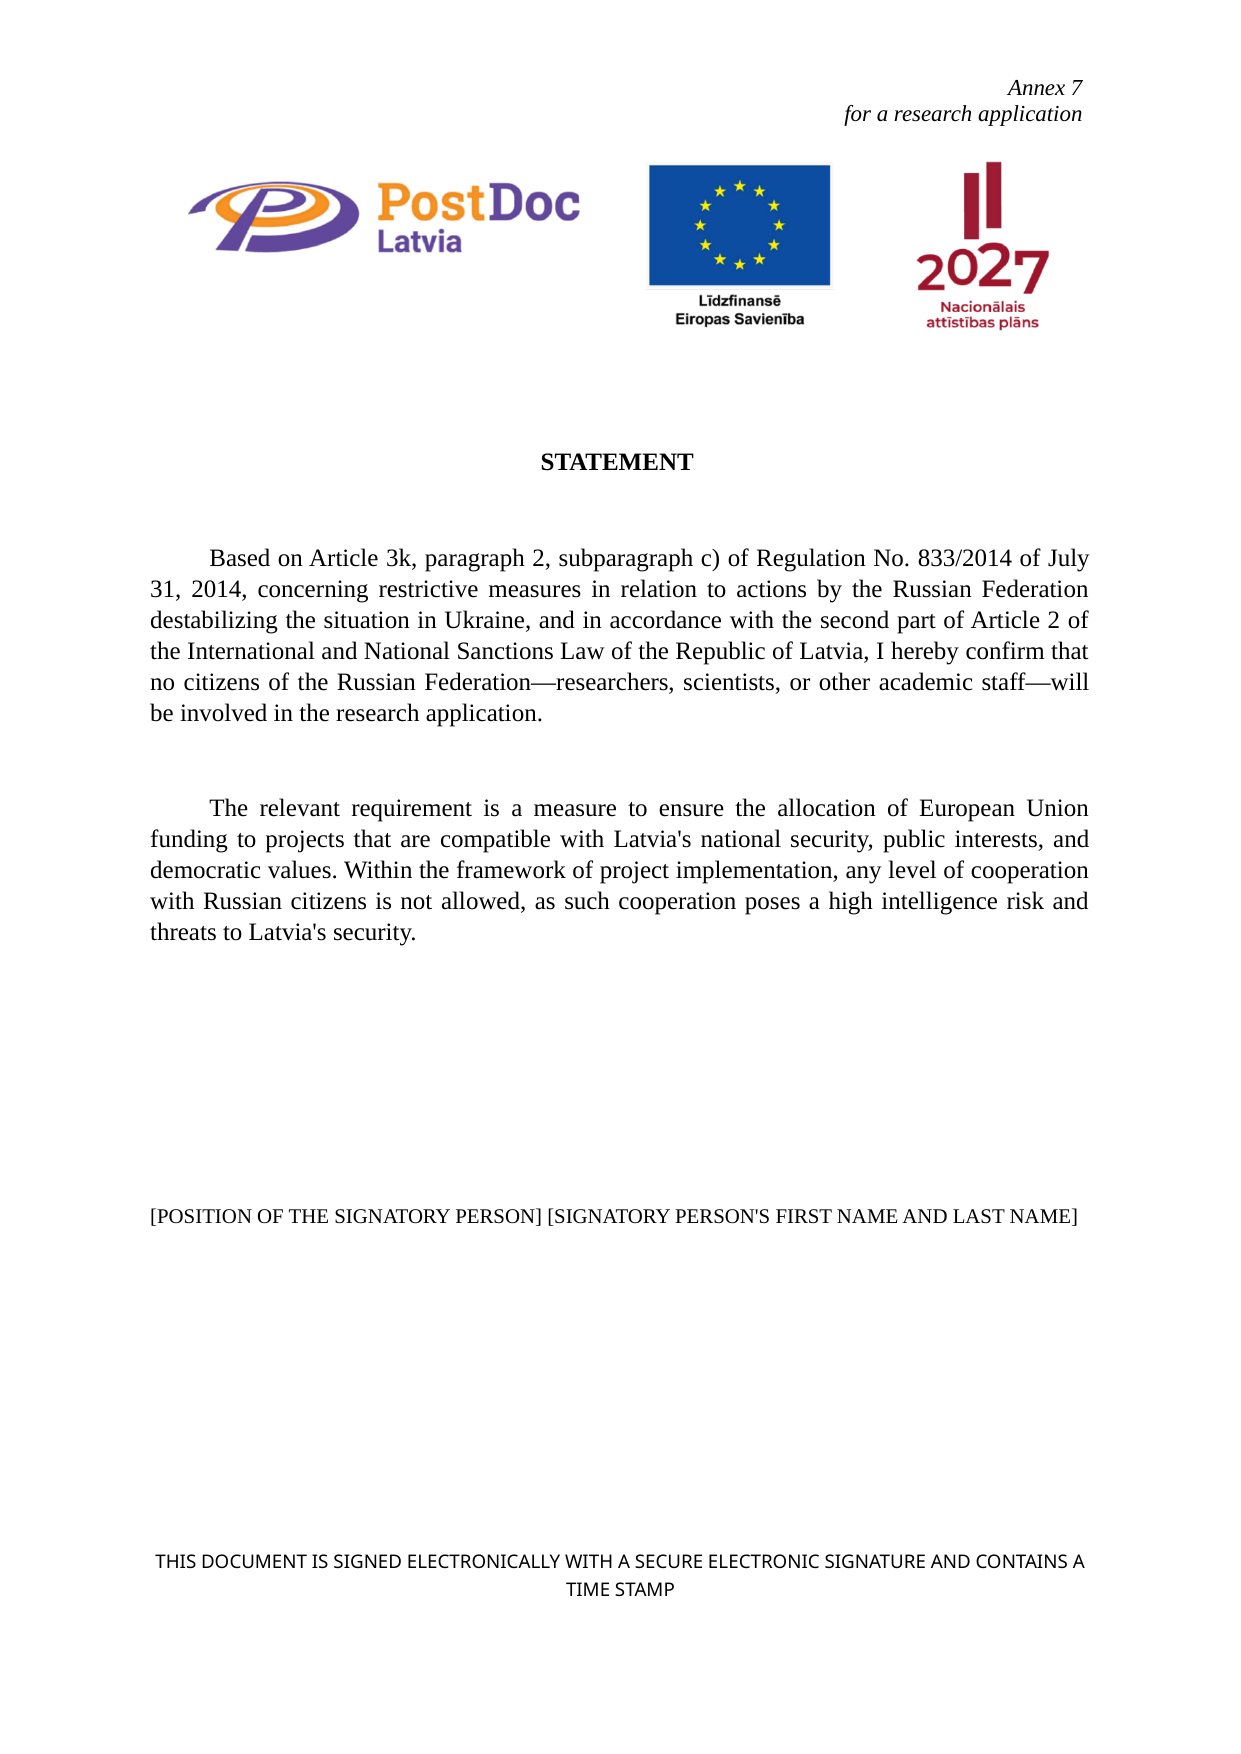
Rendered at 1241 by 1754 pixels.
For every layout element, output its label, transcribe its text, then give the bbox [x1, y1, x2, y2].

text STATEMENT [150, 447, 1090, 476]
text THIS DOCUMENT IS SIGNED ELECTRONICALLY WITH A SECURE ELECTRONIC SIGNATURE AND CONTAINS A TIME STAMP [150, 1549, 1090, 1602]
text The relevant requirement is a measure to ensure the allocation of European Union funding to projects that are compatible with Latvia's national security, public interests, and democratic values. Within the framework of project implementation, any level of cooperation with Russian citizens is not allowed, as such cooperation poses a high intelligence risk and threats to Latvia's security. [150, 793, 1090, 946]
picture [188, 157, 1053, 333]
text [POSITION OF THE SIGNATORY PERSON] [SIGNATORY PERSON'S FIRST NAME AND LAST NAME] [150, 1204, 1090, 1228]
text Based on Article 3k, paragraph 2, subparagraph c) of Regulation No. 833/2014 of July 31, 2014, concerning restrictive measures in relation to actions by the Russian Federation destabilizing the situation in Ukraine, and in accordance with the second part of Article 2 of the International and National Sanctions Law of the Republic of Latvia, I hereby confirm that no citizens of the Russian Federation—researchers, scientists, or other academic staff—will be involved in the research application. [150, 543, 1090, 727]
